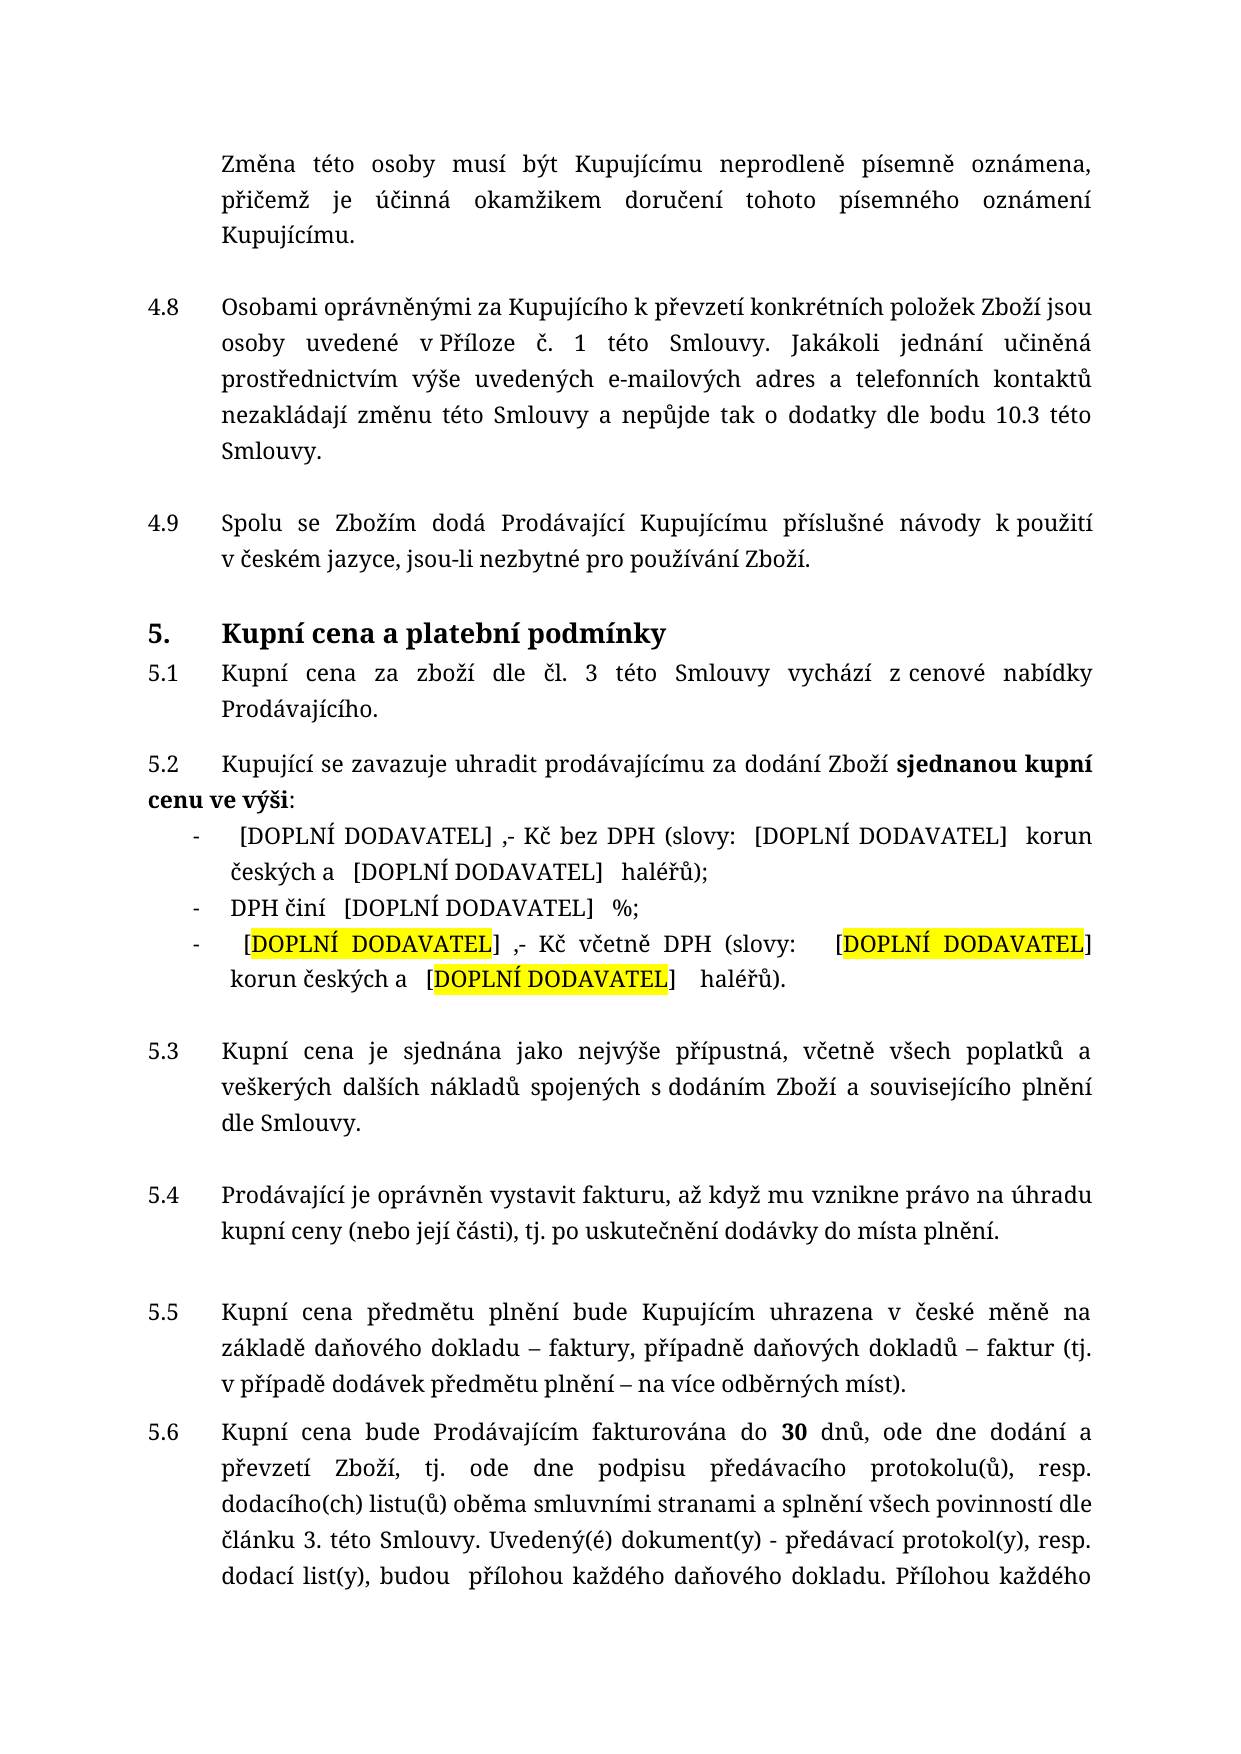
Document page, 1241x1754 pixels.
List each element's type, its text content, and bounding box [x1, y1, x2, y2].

text 4.8 Osobami oprávněnými za Kupujícího k převzetí konkrétních položek Zboží jsou osoby uvedené v Příloze č. 1 této Smlouvy. Jakákoli jednání učiněná prostřednictvím výše uvedených e-mailových adres a telefonních kontaktů nezakládají změnu této Smlouvy a nepůjde tak o dodatky dle bodu 10.3 této Smlouvy. [148, 291, 1093, 466]
text 5.3 Kupní cena je sjednána jako nejvýše přípustná, včetně všech poplatků a veškerých dalších nákladů spojených s dodáním Zboží a souvisejícího plnění dle Smlouvy. [148, 1035, 1093, 1138]
list DPH činí [DOPLNÍ DODAVATEL] %; [193, 892, 1093, 923]
list [DOPLNÍ DODAVATEL] ,- Kč včetně DPH (slovy: [DOPLNÍ DODAVATEL] korun českých a [DOPLNÍ DODAVATEL] haléřů). [193, 927, 1093, 995]
text 5.1 Kupní cena za zboží dle čl. 3 této Smlouvy vychází z cenové nabídky Prodávajícího. [148, 657, 1093, 724]
text 5.5 Kupní cena předmětu plnění bude Kupujícím uhrazena v české měně na základě daňového dokladu – faktury, případně daňových dokladů – faktur (tj. v případě dodávek předmětu plnění – na více odběrných míst). [148, 1296, 1093, 1399]
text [148, 1416, 1093, 1591]
text Změna této osoby musí být Kupujícímu neprodleně písemně oznámena, přičemž je účinná okamžikem doručení tohoto písemného oznámení Kupujícímu. [148, 148, 1093, 251]
text 5.4 Prodávající je oprávněn vystavit fakturu, až když mu vznikne právo na úhradu kupní ceny (nebo její části), tj. po uskutečnění dodávky do místa plnění. [148, 1179, 1093, 1246]
text 4.9 Spolu se Zbožím dodá Prodávající Kupujícímu příslušné návody k použití v českém jazyce, jsou-li nezbytné pro používání Zboží. [148, 507, 1093, 574]
text 5. Kupní cena a platební podmínky [148, 615, 1093, 652]
text 5.2 Kupující se zavazuje uhradit prodávajícímu za dodání Zboží sjednanou kupní cenu ve výši: [148, 748, 1093, 815]
list [DOPLNÍ DODAVATEL] ,- Kč bez DPH (slovy: [DOPLNÍ DODAVATEL] korun českých a [DOPLNÍ DODAVATEL] haléřů); [193, 820, 1093, 887]
